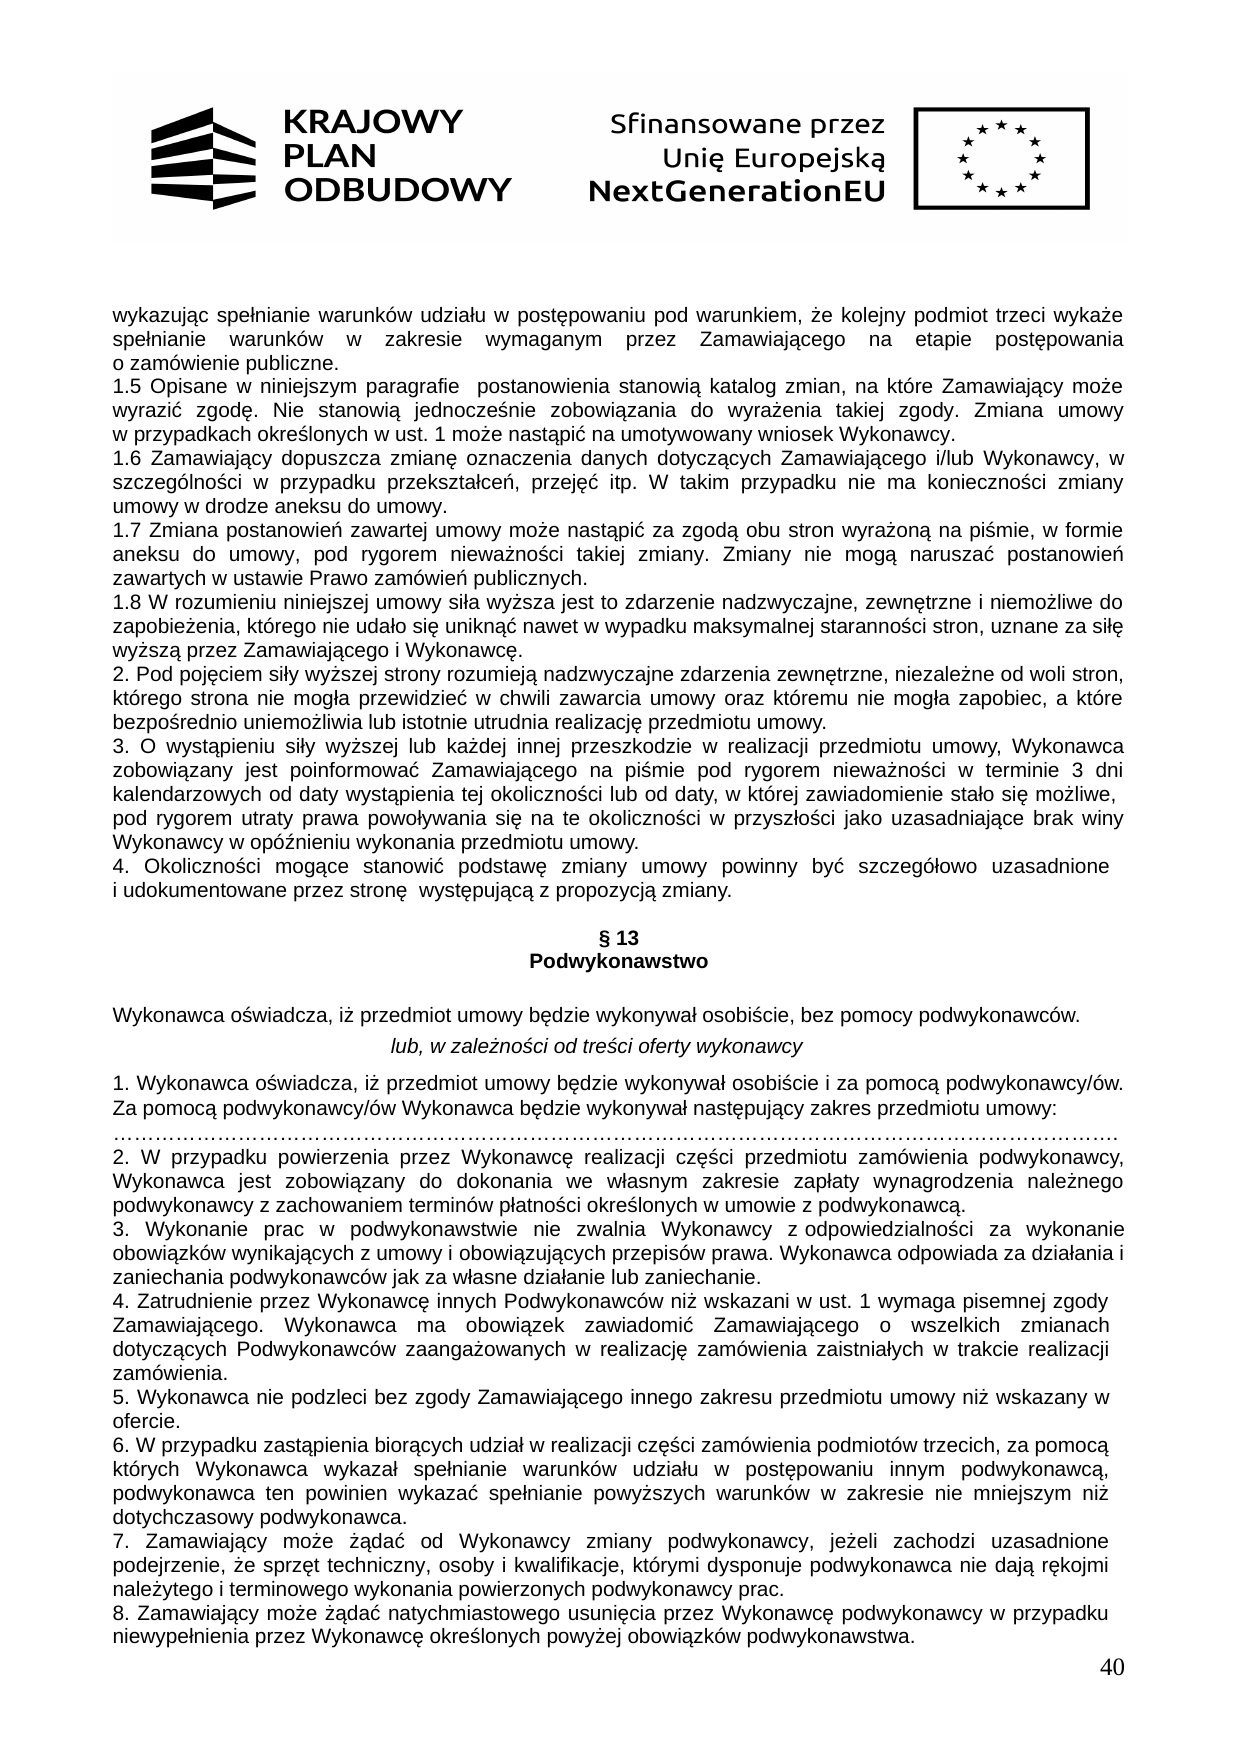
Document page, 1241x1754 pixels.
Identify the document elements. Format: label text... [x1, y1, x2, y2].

text 1. Wykonawca oświadcza, iż przedmiot umowy będzie wykonywał osobiście i za pomocą podwykonawcy/ów. Za pomocą podwykonawcy/ów Wykonawca będzie wykonywał następujący zakres przedmiotu umowy: [112, 1070, 1125, 1120]
text 8. Zamawiający może żądać natychmiastowego usunięcia przez Wykonawcę podwykonawcy w przypadku niewypełnienia przez Wykonawcę określonych powyżej obowiązków podwykonawstwa. [112, 1600, 1110, 1648]
text ………………………………………………………………………………………………………………………………. [112, 1120, 1125, 1145]
text § 13 [112, 925, 1125, 949]
text 3. Wykonanie prac w podwykonawstwie nie zwalnia Wykonawcy z odpowiedzialności za wykonanie obowiązków wynikających z umowy i obowiązujących przepisów prawa. Wykonawca odpowiada za działania i zaniechania podwykonawców jak za własne działanie lub zaniechanie. [112, 1217, 1125, 1289]
text 7. Zamawiający może żądać od Wykonawcy zmiany podwykonawcy, jeżeli zachodzi uzasadnione podejrzenie, że sprzęt techniczny, osoby i kwalifikacje, którymi dysponuje podwykonawca nie dają rękojmi należytego i terminowego wykonania powierzonych podwykonawcy prac. [112, 1528, 1110, 1600]
text 1.5 Opisane w niniejszym paragrafie postanowienia stanowią katalog zmian, na które Zamawiający może wyrazić zgodę. Nie stanowią jednocześnie zobowiązania do wyrażenia takiej zgody. Zmiana umowy w przypadkach określonych w ust. 1 może nastąpić na umotywowany wniosek Wykonawcy. [112, 374, 1125, 446]
text 6. W przypadku zastąpienia biorących udział w realizacji części zamówienia podmiotów trzecich, za pomocą których Wykonawca wykazał spełnianie warunków udziału w postępowaniu innym podwykonawcą, podwykonawca ten powinien wykazać spełnianie powyższych warunków w zakresie nie mniejszym niż dotychczasowy podwykonawca. [112, 1433, 1110, 1528]
text 1.8 W rozumieniu niniejszej umowy siła wyższa jest to zdarzenie nadzwyczajne, zewnętrzne i niemożliwe do zapobieżenia, którego nie udało się uniknąć nawet w wypadku maksymalnej staranności stron, uznane za siłę wyższą przez Zamawiającego i Wykonawcę. [112, 590, 1125, 662]
text 4. Zatrudnienie przez Wykonawcę innych Podwykonawców niż wskazani w ust. 1 wymaga pisemnej zgody Zamawiającego. Wykonawca ma obowiązek zawiadomić Zamawiającego o wszelkich zmianach dotyczących Podwykonawców zaangażowanych w realizację zamówienia zaistniałych w trakcie realizacji zamówienia. [112, 1289, 1110, 1385]
text 5. Wykonawca nie podzleci bez zgody Zamawiającego innego zakresu przedmiotu umowy niż wskazany w ofercie. [112, 1385, 1110, 1433]
text 3. O wystąpieniu siły wyższej lub każdej innej przeszkodzie w realizacji przedmiotu umowy, Wykonawca zobowiązany jest poinformować Zamawiającego na piśmie pod rygorem nieważności w terminie 3 dni kalendarzowych od daty wystąpienia tej okoliczności lub od daty, w której zawiadomienie stało się możliwe, pod rygorem utraty prawa powoływania się na te okoliczności w przyszłości jako uzasadniające brak winy Wykonawcy w opóźnieniu wykonania przedmiotu umowy. [112, 734, 1125, 853]
text Podwykonawstwo [112, 949, 1125, 973]
text 2. Pod pojęciem siły wyższej strony rozumieją nadzwyczajne zdarzenia zewnętrzne, niezależne od woli stron, którego strona nie mogła przewidzieć w chwili zawarcia umowy oraz któremu nie mogła zapobiec, a które bezpośrednio uniemożliwia lub istotnie utrudnia realizację przedmiotu umowy. [112, 662, 1125, 734]
text 2. W przypadku powierzenia przez Wykonawcę realizacji części przedmiotu zamówienia podwykonawcy, Wykonawca jest zobowiązany do dokonania we własnym zakresie zapłaty wynagrodzenia należnego podwykonawcy z zachowaniem terminów płatności określonych w umowie z podwykonawcą. [112, 1145, 1125, 1217]
text 1.6 Zamawiający dopuszcza zmianę oznaczenia danych dotyczących Zamawiającego i/lub Wykonawcy, w szczególności w przypadku przekształceń, przejęć itp. W takim przypadku nie ma konieczności zmiany umowy w drodze aneksu do umowy. [112, 446, 1125, 518]
picture [112, 73, 1129, 244]
text 1.7 Zmiana postanowień zawartej umowy może nastąpić za zgodą obu stron wyrażoną na piśmie, w formie aneksu do umowy, pod rygorem nieważności takiej zmiany. Zmiany nie mogą naruszać postanowień zawartych w ustawie Prawo zamówień publicznych. [112, 518, 1125, 590]
text lub, w zależności od treści oferty wykonawcy [68, 1033, 1125, 1058]
text 4. Okoliczności mogące stanowić podstawę zmiany umowy powinny być szczegółowo uzasadnione i udokumentowane przez stronę występującą z propozycją zmiany. [112, 853, 1125, 901]
text Wykonawca oświadcza, iż przedmiot umowy będzie wykonywał osobiście, bez pomocy podwykonawców. [112, 997, 1125, 1026]
